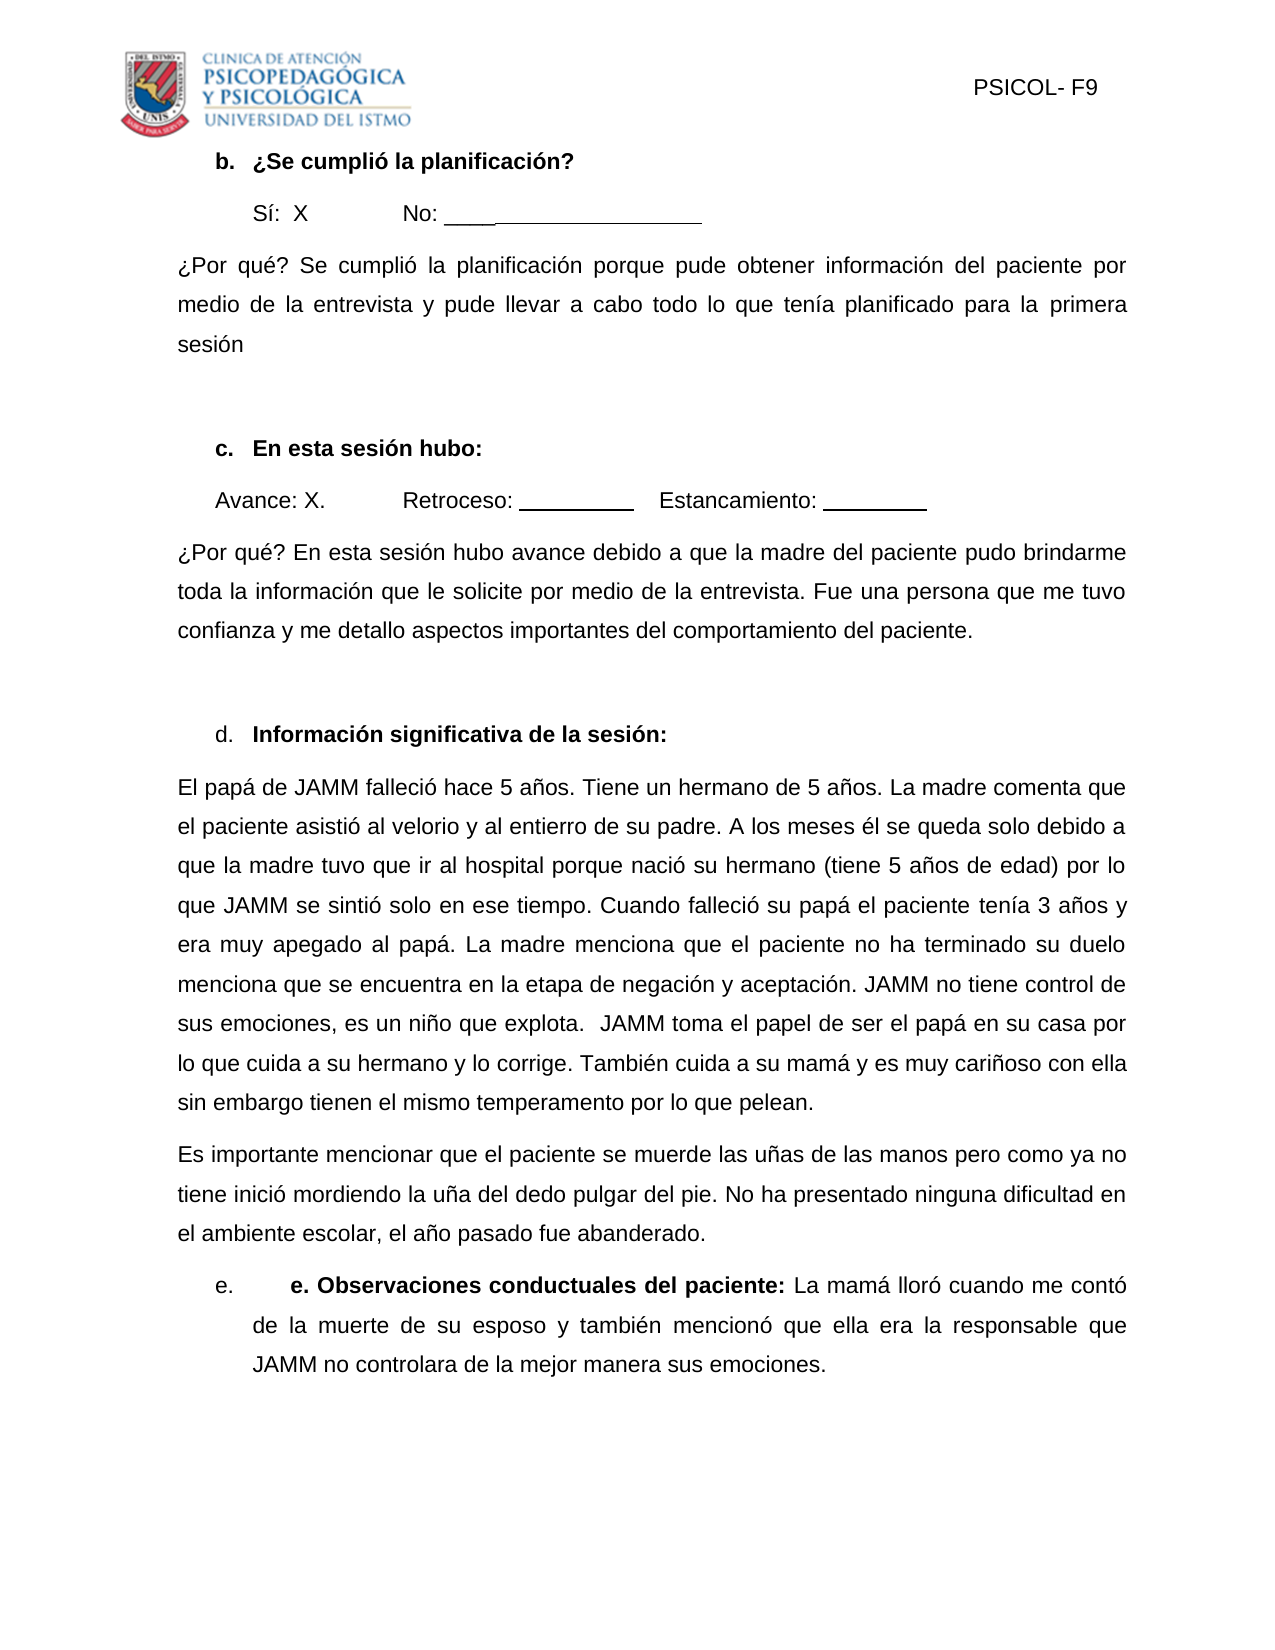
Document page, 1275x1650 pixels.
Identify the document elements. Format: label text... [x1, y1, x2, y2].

list ¿Se cumplió la planificación? [215, 148, 1127, 174]
text Avance: X. Retroceso: Estancamiento: [215, 487, 1127, 513]
list e. Observaciones conductuales del paciente: La mamá lloró cuando me contó de la muerte de su esposo y también mencionó que ella era la responsable que JAMM no controlara de la mejor manera sus emociones. [215, 1272, 1127, 1377]
text Sí: X No: ____ [252, 200, 1127, 226]
list En esta sesión hubo: [215, 434, 1127, 461]
text Es importante mencionar que el paciente se muerde las uñas de las manos pero como ya no tiene inició mordiendo la uña del dedo pulgar del pie. No ha presentado ninguna dificultad en el ambiente escolar, el año pasado fue abanderado. [177, 1141, 1127, 1247]
text ¿Por qué? Se cumplió la planificación porque pude obtener información del paciente por medio de la entrevista y pude llevar a cabo todo lo que tenía planificado para la primera sesión [177, 252, 1127, 357]
list Información significativa de la sesión: [215, 721, 1127, 748]
picture [65, 20, 437, 148]
text ¿Por qué? En esta sesión hubo avance debido a que la madre del paciente pudo brindarme toda la información que le solicite por medio de la entrevista. Fue una persona que me tuvo confianza y me detallo aspectos importantes del comportamiento del paciente. [177, 538, 1127, 644]
text El papá de JAMM falleció hace 5 años. Tiene un hermano de 5 años. La madre comenta que el paciente asistió al velorio y al entierro de su padre. A los meses él se queda solo debido a que la madre tuvo que ir al hospital porque nació su hermano (tiene 5 años de edad) por lo que JAMM se sintió solo en ese tiempo. Cuando falleció su papá el paciente tenía 3 años y era muy apegado al papá. La madre menciona que el paciente no ha terminado su duelo menciona que se encuentra en la etapa de negación y aceptación. JAMM no tiene control de sus emociones, es un niño que explota. JAMM toma el papel de ser el papá en su casa por lo que cuida a su hermano y lo corrige. También cuida a su mamá y es muy cariñoso con ella sin embargo tienen el mismo temperamento por lo que pelean. [177, 773, 1127, 1116]
